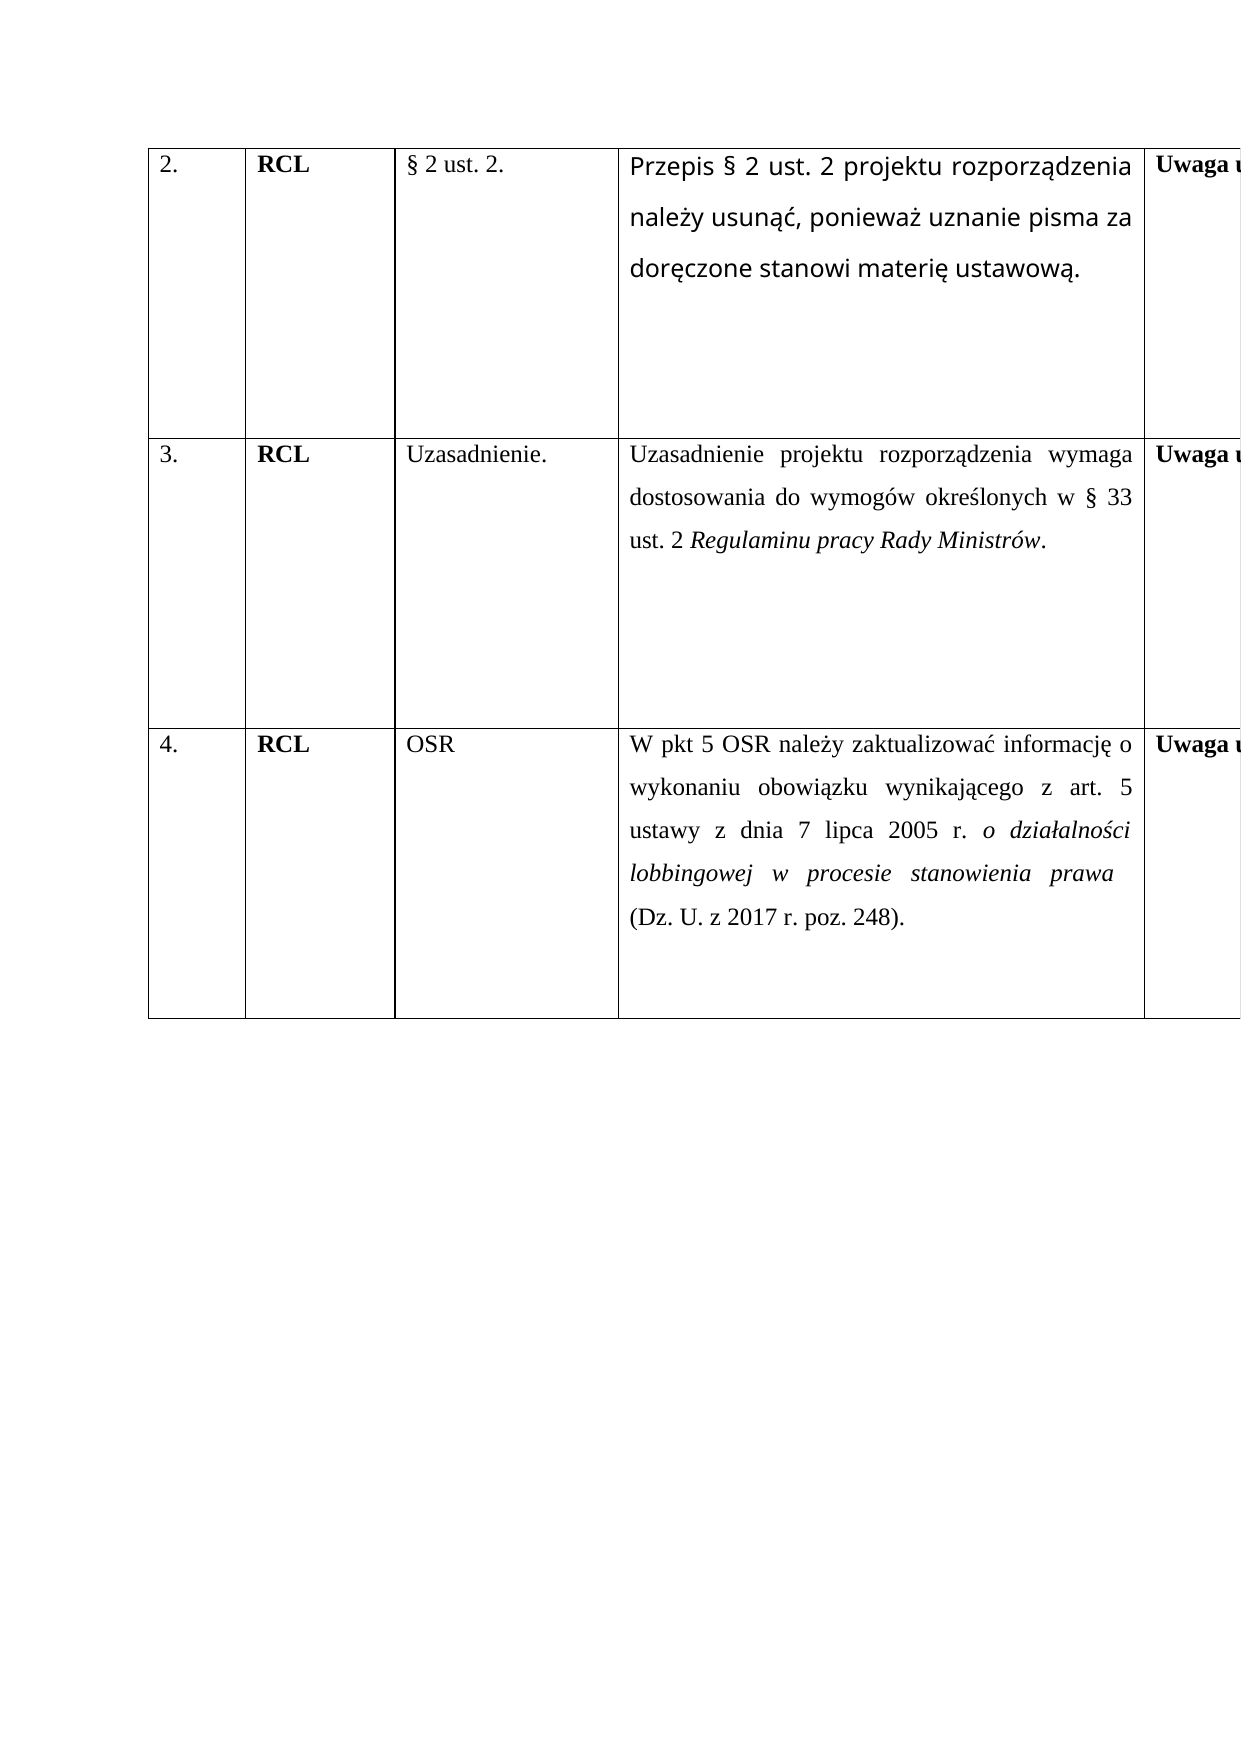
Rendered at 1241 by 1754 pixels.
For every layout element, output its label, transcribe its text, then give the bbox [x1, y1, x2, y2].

table_cell Uzasadnienie. [396, 439, 618, 728]
table_cell § 2 ust. 2. [396, 149, 618, 438]
table_cell Uwaga uwzględniona. [1145, 149, 1240, 438]
table_cell Uzasadnienie projektu rozporządzenia wymaga dostosowania do wymogów określonych w § 33 ust. 2 Regulaminu pracy Rady Ministrów. [619, 439, 1144, 728]
table_cell RCL [246, 149, 394, 438]
table_cell 3. [149, 439, 245, 728]
table_cell Przepis § 2 ust. 2 projektu rozporządzenia należy usunąć, ponieważ uznanie pisma za doręczone stanowi materię ustawową. [619, 149, 1144, 438]
table_cell W pkt 5 OSR należy zaktualizować informację o wykonaniu obowiązku wynikającego z art. 5 ustawy z dnia 7 lipca 2005 r. o działalności lobbingowej w procesie stanowienia prawa (Dz. U. z 2017 r. poz. 248). [619, 729, 1144, 1018]
table_cell OSR [396, 729, 618, 1018]
table_cell Uwaga uwzględniona. [1145, 439, 1240, 728]
table_cell 2. [149, 149, 245, 438]
table_cell RCL [246, 729, 394, 1018]
table_cell RCL [246, 439, 394, 728]
table_cell 4. [149, 729, 245, 1018]
table_cell Uwaga uwzględniona. [1145, 729, 1240, 1018]
